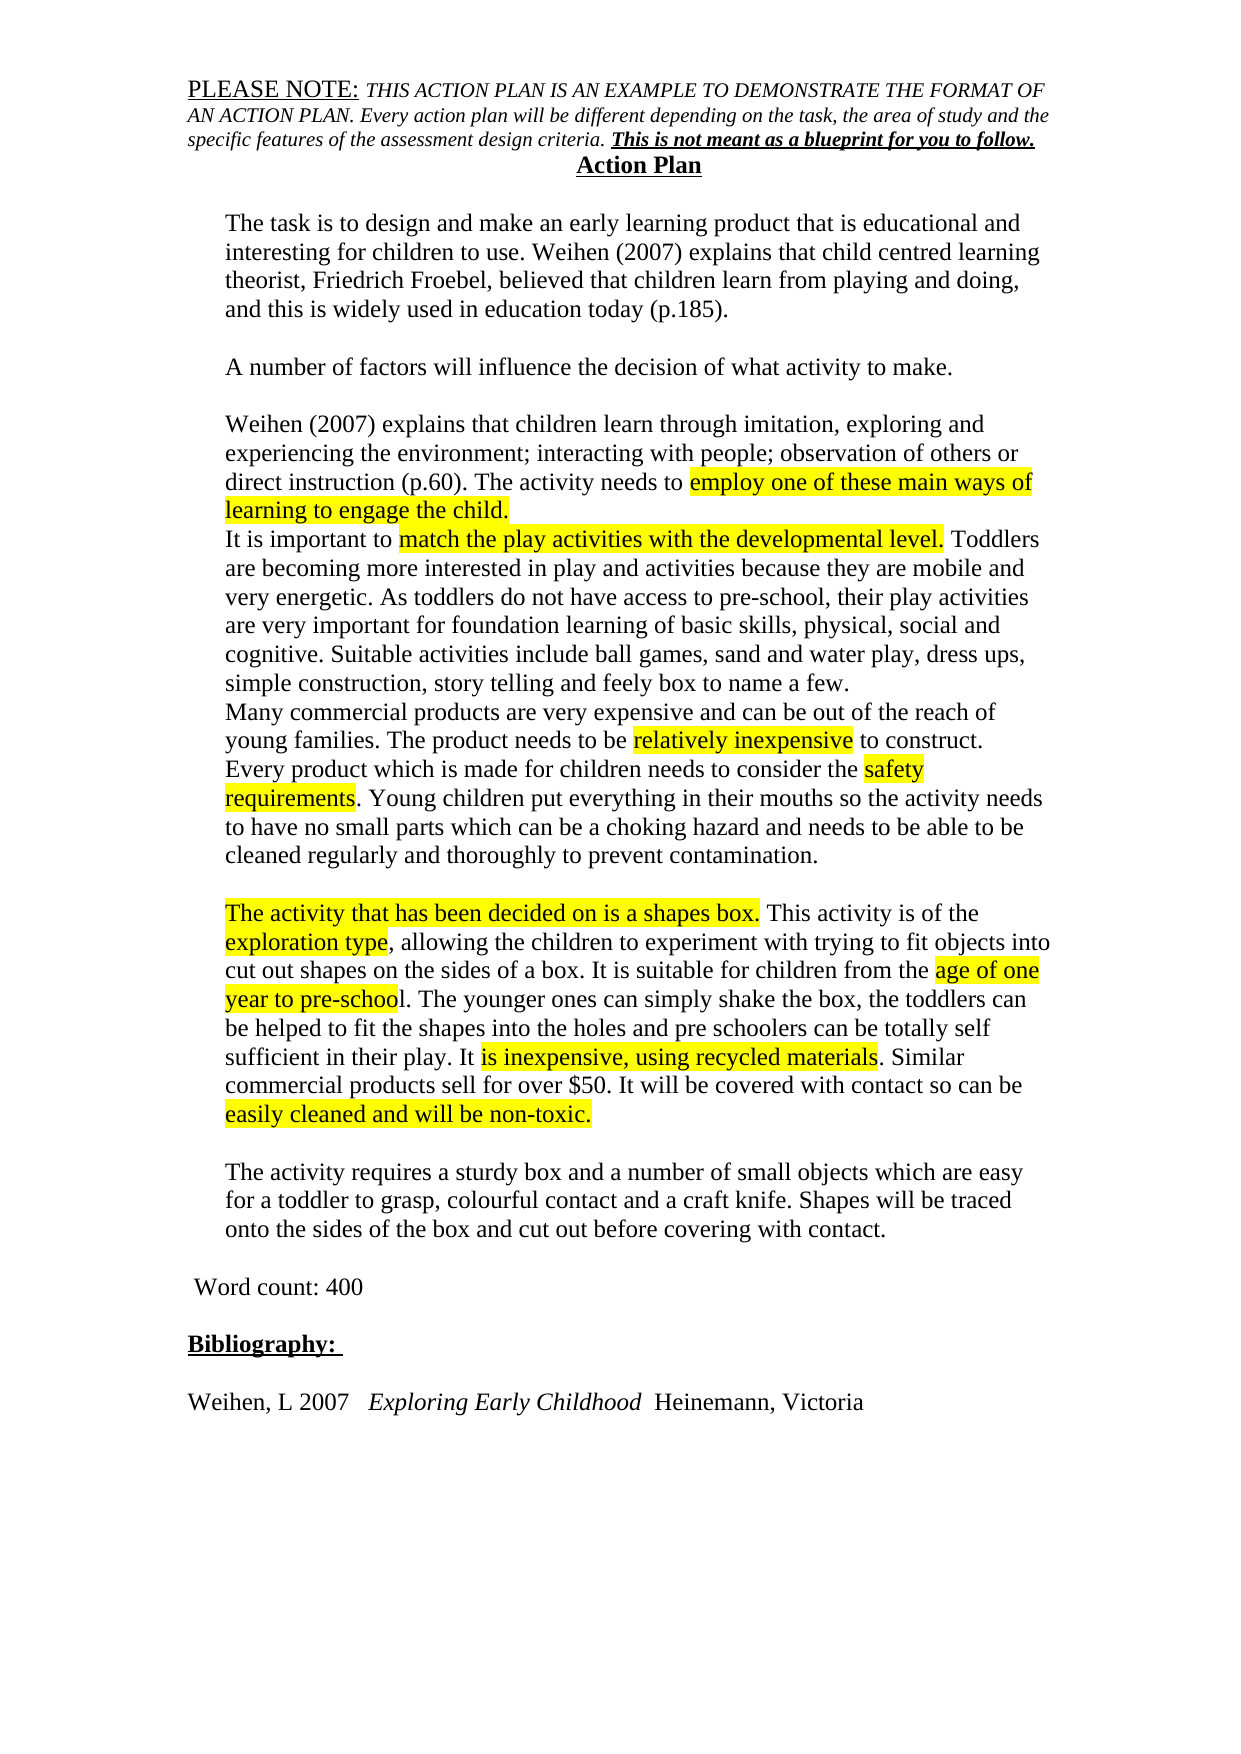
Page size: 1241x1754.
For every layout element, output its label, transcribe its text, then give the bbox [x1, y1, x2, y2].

text The activity requires a sturdy box and a number of small objects which are easy for a toddler to grasp, colourful contact and a craft knife. Shapes will be traced onto the sides of the box and cut out before covering with contact. [225, 1157, 1053, 1243]
text A number of factors will influence the decision of what activity to make. [225, 352, 1053, 381]
text The task is to design and make an early learning product that is educational and interesting for children to use. Weihen (2007) explains that child centred learning theorist, Friedrich Froebel, believed that children learn from playing and doing, and this is widely used in education today (p.185). [225, 208, 1053, 323]
text The activity that has been decided on is a shapes box. This activity is of the exploration type, allowing the children to experiment with trying to fit objects into cut out shapes on the sides of a box. It is suitable for children from the age of one year to pre-school. The younger ones can simply shake the box, the toddlers can be helped to fit the shapes into the holes and pre schoolers can be totally self sufficient in their play. It is inexpensive, using recycled materials. Similar commercial products sell for over $50. It will be covered with contact so can be easily cleaned and will be non-toxic. [225, 898, 1053, 1128]
text Every product which is made for children needs to consider the safety requirements. Young children put everything in their mouths so the activity needs to have no small parts which can be a choking hazard and needs to be able to be cleaned regularly and thoroughly to prevent contamination. [225, 754, 1053, 869]
text Word count: 400 [187, 1272, 1053, 1301]
text Bibliography: [187, 1329, 1053, 1358]
text It is important to match the play activities with the developmental level. Toddlers are becoming more interested in play and activities because they are mobile and very energetic. As toddlers do not have access to pre-school, their play activities are very important for foundation learning of basic skills, physical, social and cognitive. Suitable activities include ball games, sand and water play, dress ups, simple construction, story telling and feely box to name a few. [225, 524, 1053, 697]
text Weihen, L 2007 Exploring Early Childhood [187, 1387, 1053, 1416]
text Weihen (2007) explains that children learn through imitation, exploring and experiencing the environment; interacting with people; observation of others or direct instruction (p.60). The activity needs to employ one of these main ways of learning to engage the child. [225, 409, 1053, 524]
text Many commercial products are very expensive and can be out of the reach of young families. The product needs to be relatively inexpensive to construct. [225, 697, 1053, 754]
text Action Plan [225, 151, 1053, 179]
